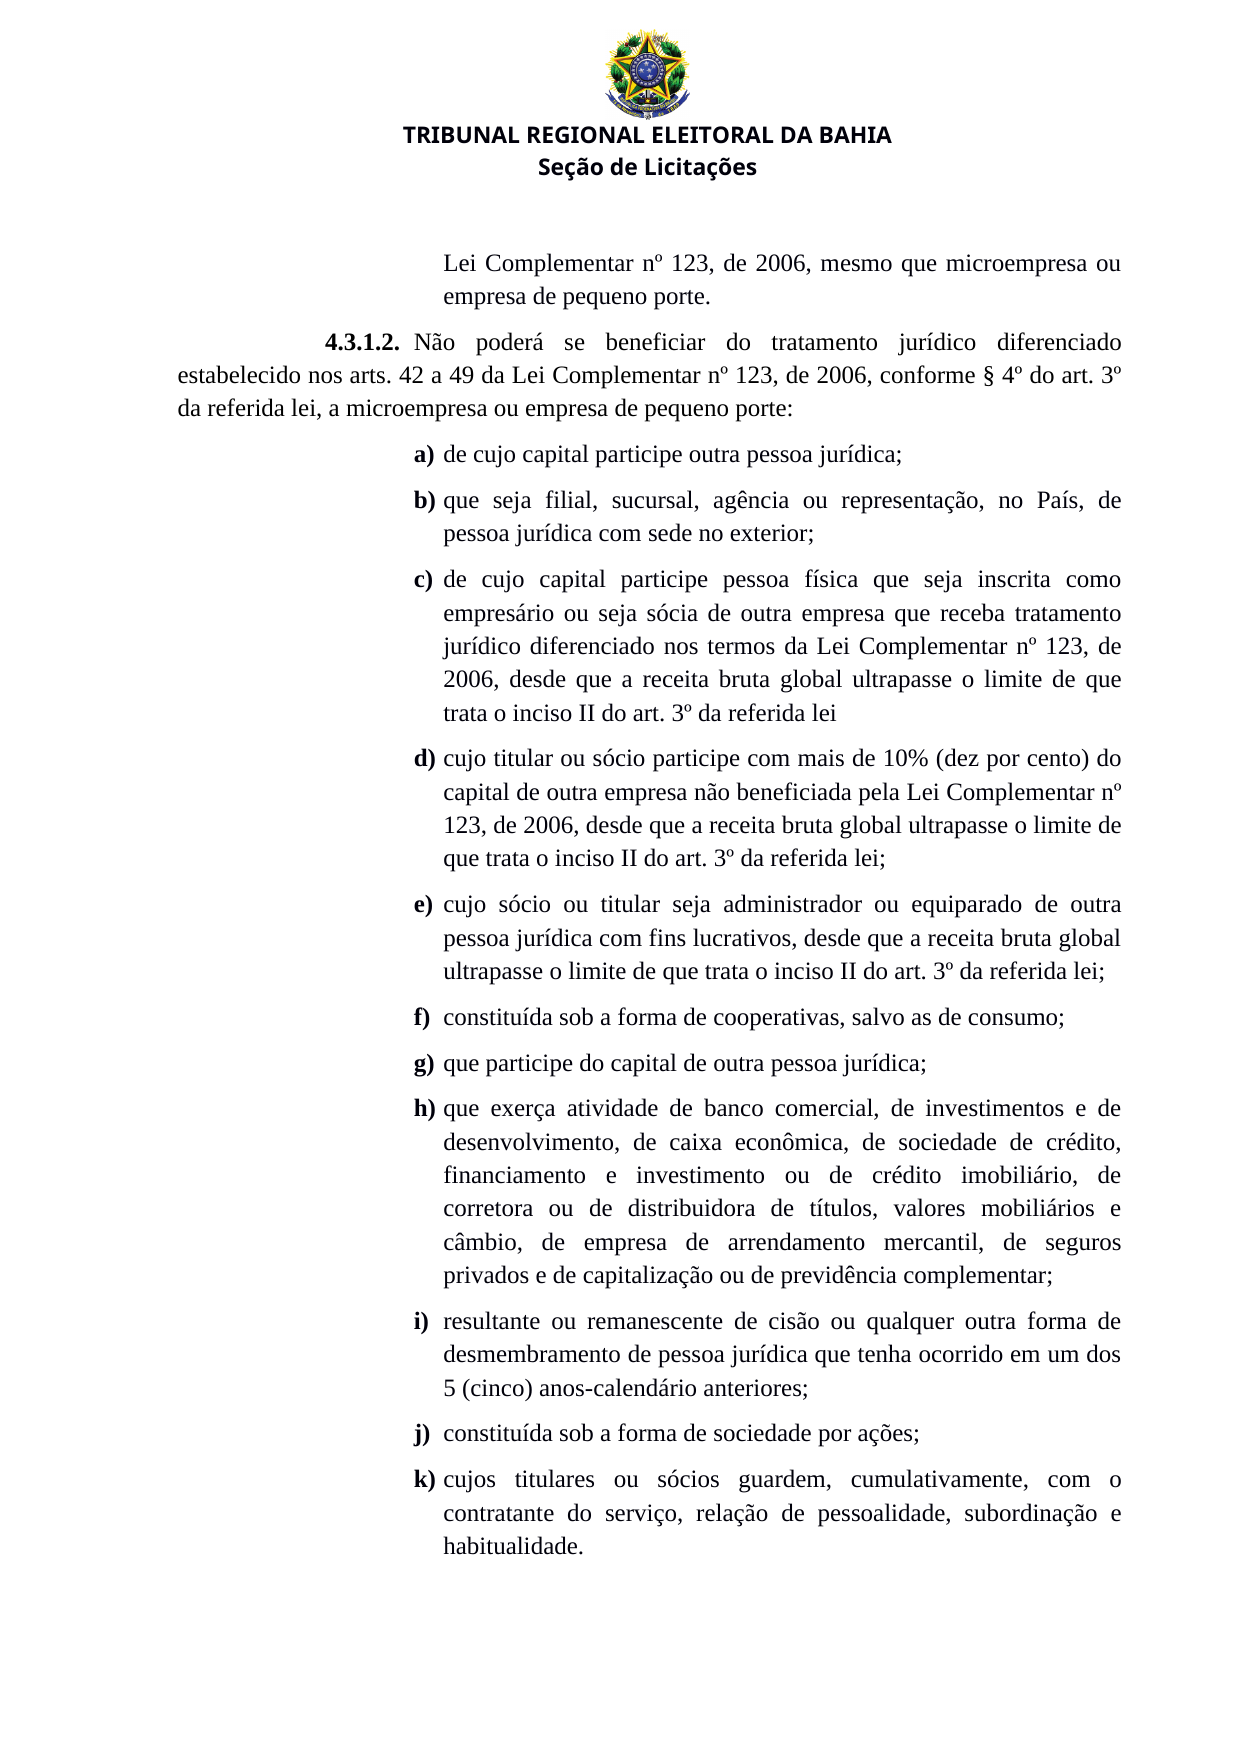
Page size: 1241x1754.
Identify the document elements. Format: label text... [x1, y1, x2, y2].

list 4.3.1.2. Não poderá se beneficiar do tratamento jurídico diferenciado estabelecido nos arts. 42 a 49 da Lei Complementar nº 123, de 2006, conforme § 4º do art. 3º da referida lei, a microempresa ou empresa de pequeno porte: [177, 323, 1122, 423]
list de cujo capital participe pessoa física que seja inscrita como empresário ou seja sócia de outra empresa que receba tratamento jurídico diferenciado nos termos da Lei Complementar nº 123, de 2006, desde que a receita bruta global ultrapasse o limite de que trata o inciso II do art. 3º da referida lei [413, 561, 1122, 728]
list que exerça atividade de banco comercial, de investimentos e de desenvolvimento, de caixa econômica, de sociedade de crédito, financiamento e investimento ou de crédito imobiliário, de corretora ou de distribuidora de títulos, valores mobiliários e câmbio, de empresa de arrendamento mercantil, de seguros privados e de capitalização ou de previdência complementar; [413, 1090, 1122, 1290]
list cujo titular ou sócio participe com mais de 10% (dez por cento) do capital de outra empresa não beneficiada pela Lei Complementar nº 123, de 2006, desde que a receita bruta global ultrapasse o limite de que trata o inciso II do art. 3º da referida lei; [413, 740, 1122, 873]
list de cujo capital participe outra pessoa jurídica; [413, 436, 1122, 469]
list resultante ou remanescente de cisão ou qualquer outra forma de desmembramento de pessoa jurídica que tenha ocorrido em um dos 5 (cinco) anos-calendário anteriores; [413, 1303, 1122, 1403]
list cujos titulares ou sócios guardem, cumulativamente, com o contratante do serviço, relação de pessoalidade, subordinação e habitualidade. [413, 1461, 1122, 1561]
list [399, 244, 1122, 311]
list constituída sob a forma de sociedade por ações; [413, 1415, 1122, 1448]
list cujo sócio ou titular seja administrador ou equiparado de outra pessoa jurídica com fins lucrativos, desde que a receita bruta global ultrapasse o limite de que trata o inciso II do art. 3º da referida lei; [413, 886, 1122, 986]
list constituída sob a forma de cooperativas, salvo as de consumo; [413, 998, 1122, 1032]
list que participe do capital de outra pessoa jurídica; [413, 1044, 1122, 1078]
list que seja filial, sucursal, agência ou representação, no País, de pessoa jurídica com sede no exterior; [413, 482, 1122, 548]
